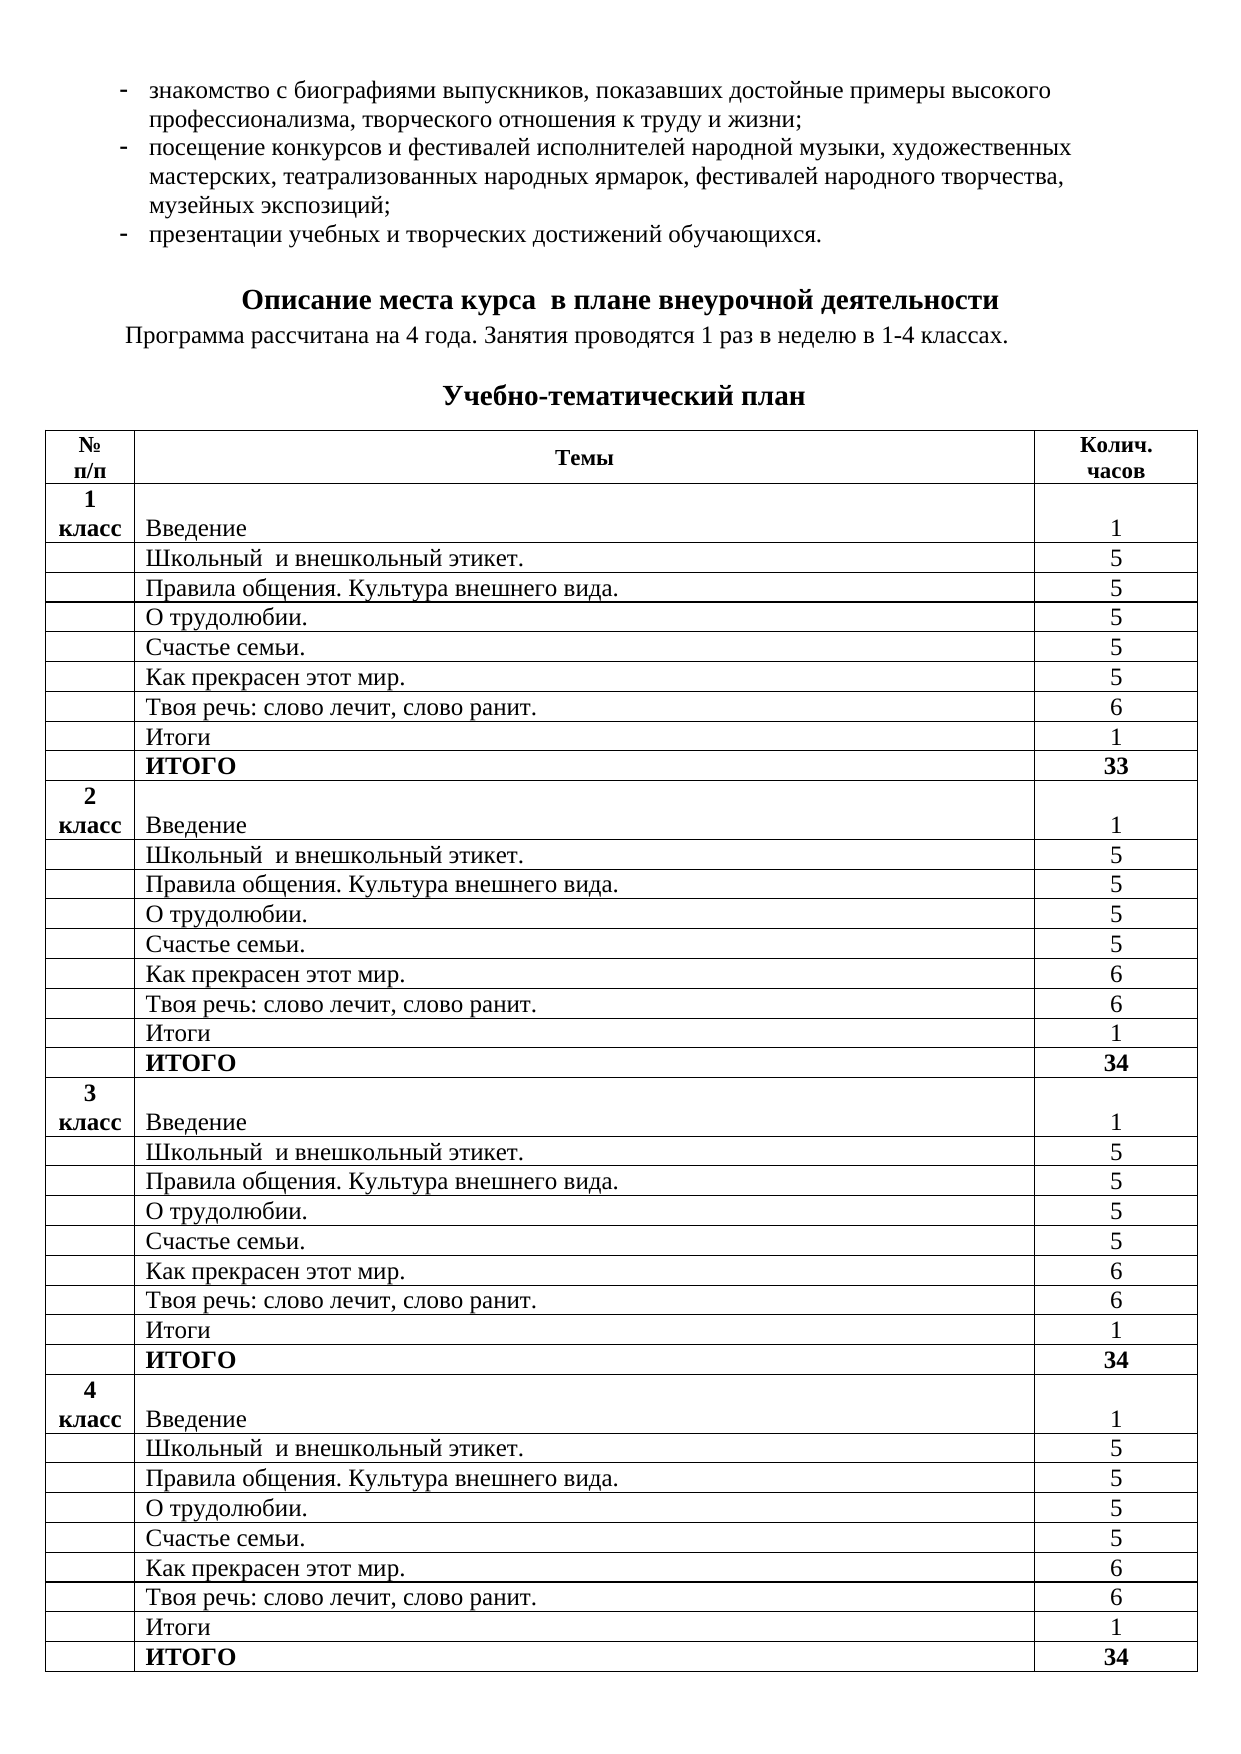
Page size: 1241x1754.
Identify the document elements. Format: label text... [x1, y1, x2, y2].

table_cell [46, 840, 134, 868]
table_cell 6 [1035, 1286, 1197, 1314]
table_header Колич. часов [1035, 431, 1197, 483]
table_cell 5 [1035, 543, 1197, 572]
table_cell 1 [1035, 484, 1197, 542]
table_cell О трудолюбии. [135, 603, 1034, 631]
table_cell Итоги [135, 722, 1034, 750]
table_cell 5 [1035, 1226, 1197, 1255]
table_cell 6 [1035, 1256, 1197, 1284]
table_cell 1 [1035, 722, 1197, 750]
list знакомство с биографиями выпускников, показавших достойные примеры высокого профессионализма, творческого отношения к труду и жизни; [119, 75, 1165, 132]
table_cell Школьный и внешкольный этикет. [135, 1137, 1034, 1165]
table_cell Счастье семьи. [135, 929, 1034, 958]
text Учебно-тематический план [75, 378, 1165, 412]
table_cell [46, 751, 134, 780]
table_cell 3 класс [46, 1078, 134, 1136]
table_cell Твоя речь: слово лечит, слово ранит. [135, 1583, 1034, 1611]
list презентации учебных и творческих достижений обучающихся. [119, 219, 1165, 247]
table_cell [46, 929, 134, 958]
table_cell Введение [135, 1078, 1034, 1136]
table_cell [46, 1523, 134, 1552]
table_cell 1 [1035, 1612, 1197, 1641]
table_cell [46, 632, 134, 661]
table_cell [46, 1196, 134, 1225]
table_cell 1 класс [46, 484, 134, 542]
table_cell [46, 1345, 134, 1374]
table_cell [46, 870, 134, 898]
table_cell О трудолюбии. [135, 1493, 1034, 1522]
table_cell [46, 573, 134, 601]
table_cell Введение [135, 781, 1034, 839]
table_header Темы [135, 431, 1034, 483]
table_cell Как прекрасен этот мир. [135, 1553, 1034, 1581]
table_cell [46, 899, 134, 928]
table_cell [46, 1612, 134, 1641]
table_cell [46, 1166, 134, 1195]
table_cell Школьный и внешкольный этикет. [135, 1434, 1034, 1462]
table_cell [46, 543, 134, 572]
table_cell Как прекрасен этот мир. [135, 1256, 1034, 1284]
table_cell ИТОГО [135, 1345, 1034, 1374]
table_cell 5 [1035, 1463, 1197, 1492]
table_cell [46, 1493, 134, 1522]
table_cell 5 [1035, 899, 1197, 928]
table_cell 1 [1035, 1315, 1197, 1344]
table_cell Введение [135, 484, 1034, 542]
table_cell О трудолюбии. [135, 1196, 1034, 1225]
table_cell 5 [1035, 1196, 1197, 1225]
table_cell 34 [1035, 1345, 1197, 1374]
table_cell 6 [1035, 959, 1197, 988]
table_cell [46, 1256, 134, 1284]
table_cell 1 [1035, 1375, 1197, 1432]
table_cell 6 [1035, 989, 1197, 1017]
table_cell Счастье семьи. [135, 1523, 1034, 1552]
table_cell 5 [1035, 1137, 1197, 1165]
table_cell Твоя речь: слово лечит, слово ранит. [135, 989, 1034, 1017]
table_cell 5 [1035, 870, 1197, 898]
table_cell ИТОГО [135, 751, 1034, 780]
table_cell ИТОГО [135, 1642, 1034, 1671]
table_cell Счастье семьи. [135, 632, 1034, 661]
table_cell Правила общения. Культура внешнего вида. [135, 573, 1034, 601]
table_cell 6 [1035, 1553, 1197, 1581]
table_cell 1 [1035, 1078, 1197, 1136]
table_cell 4 класс [46, 1375, 134, 1432]
table_cell О трудолюбии. [135, 899, 1034, 928]
table_cell Твоя речь: слово лечит, слово ранит. [135, 692, 1034, 721]
table_cell [46, 1434, 134, 1462]
table_cell 5 [1035, 1166, 1197, 1195]
table_cell Счастье семьи. [135, 1226, 1034, 1255]
table_cell [46, 989, 134, 1017]
table_cell Правила общения. Культура внешнего вида. [135, 1463, 1034, 1492]
table_cell [46, 1553, 134, 1581]
table_cell 5 [1035, 603, 1197, 631]
table_cell 33 [1035, 751, 1197, 780]
table_cell 1 [1035, 781, 1197, 839]
table_cell 5 [1035, 929, 1197, 958]
table_cell 5 [1035, 1434, 1197, 1462]
table_cell [46, 692, 134, 721]
table_cell Правила общения. Культура внешнего вида. [135, 1166, 1034, 1195]
table_cell [46, 959, 134, 988]
table_cell 6 [1035, 692, 1197, 721]
table_cell [46, 662, 134, 691]
table_cell [46, 1642, 134, 1671]
table_cell [46, 1583, 134, 1611]
table_cell [46, 603, 134, 631]
table_cell 5 [1035, 840, 1197, 868]
table_cell 1 [1035, 1019, 1197, 1047]
table_cell Итоги [135, 1315, 1034, 1344]
table_cell [46, 1463, 134, 1492]
table_cell [46, 1137, 134, 1165]
table_cell 5 [1035, 573, 1197, 601]
text Описание места курса в плане внеурочной деятельности [75, 282, 1165, 316]
table_cell Как прекрасен этот мир. [135, 662, 1034, 691]
table_cell Введение [135, 1375, 1034, 1432]
table_cell Правила общения. Культура внешнего вида. [135, 870, 1034, 898]
table_header № п/п [46, 431, 134, 483]
table_cell Твоя речь: слово лечит, слово ранит. [135, 1286, 1034, 1314]
table_cell [46, 1286, 134, 1314]
table_cell Как прекрасен этот мир. [135, 959, 1034, 988]
table_cell Итоги [135, 1612, 1034, 1641]
table_cell ИТОГО [135, 1048, 1034, 1077]
table_cell 5 [1035, 662, 1197, 691]
table_cell 5 [1035, 1523, 1197, 1552]
table_cell 6 [1035, 1583, 1197, 1611]
table_cell 34 [1035, 1642, 1197, 1671]
table_cell Школьный и внешкольный этикет. [135, 840, 1034, 868]
table_cell 2 класс [46, 781, 134, 839]
table_cell [46, 1048, 134, 1077]
text Программа рассчитана на 4 года. Занятия проводятся 1 раз в неделю в 1-4 классах. [75, 321, 1165, 349]
list посещение конкурсов и фестивалей исполнителей народной музыки, художественных мастерских, театрализованных народных ярмарок, фестивалей народного творчества, музейных экспозиций; [119, 132, 1165, 219]
table_cell [46, 1315, 134, 1344]
table_cell 5 [1035, 632, 1197, 661]
table_cell Школьный и внешкольный этикет. [135, 543, 1034, 572]
table_cell [46, 1019, 134, 1047]
table_cell [46, 722, 134, 750]
table_cell 5 [1035, 1493, 1197, 1522]
table_cell [46, 1226, 134, 1255]
table_cell 34 [1035, 1048, 1197, 1077]
table_cell Итоги [135, 1019, 1034, 1047]
